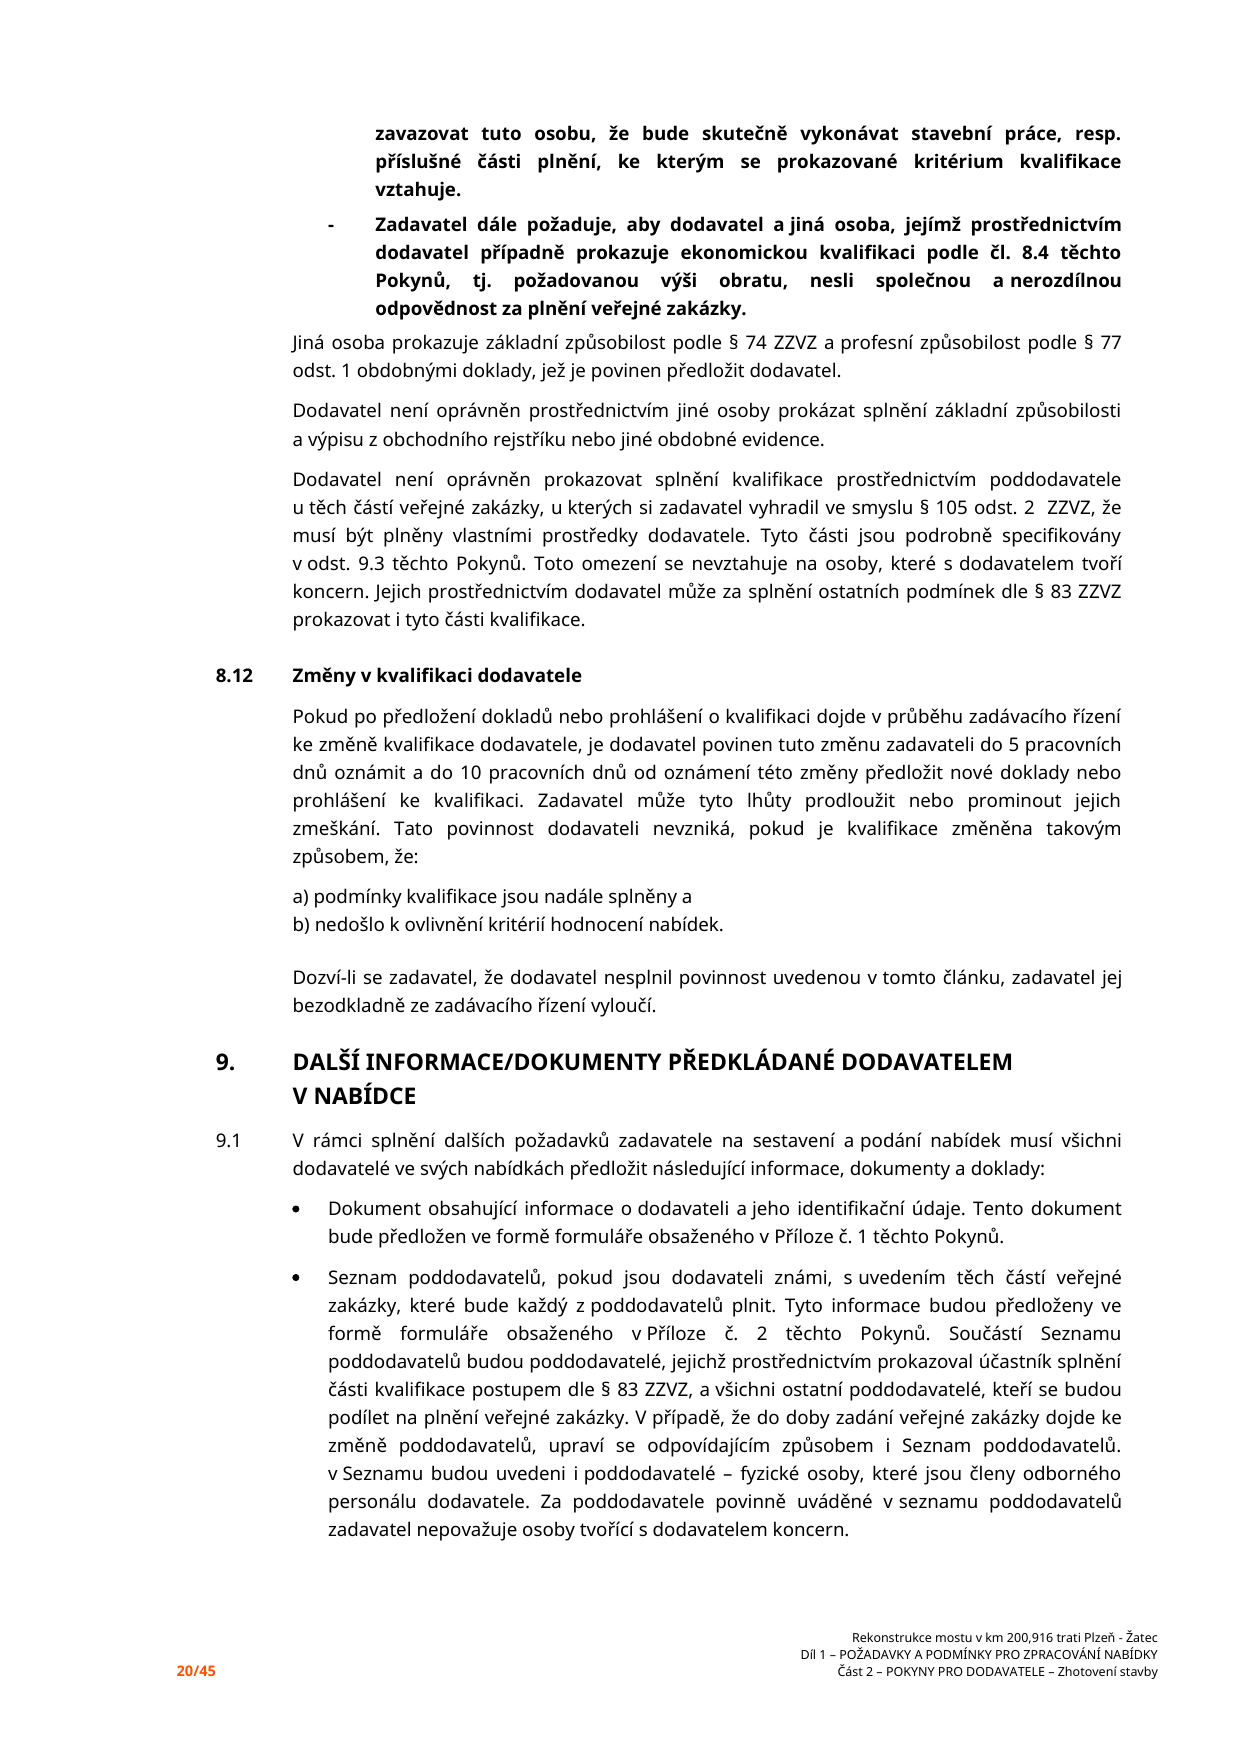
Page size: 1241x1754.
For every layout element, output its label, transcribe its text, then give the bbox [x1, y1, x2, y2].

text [328, 121, 1122, 202]
text Zadavatel dále požaduje, aby dodavatel a jiná osoba, jejímž prostřednictvím dodavatel případně prokazuje ekonomickou kvalifikaci podle čl. 8.4 těchto Pokynů, tj. požadovanou výši obratu, nesli společnou a nerozdílnou odpovědnost za plnění veřejné zakázky. [328, 211, 1122, 321]
text Dodavatel není oprávněn prokazovat splnění kvalifikace prostřednictvím poddodavatele u těch částí veřejné zakázky, u kterých si zadavatel vyhradil ve smyslu § 105 odst. 2 ZZVZ, že musí být plněny vlastními prostředky dodavatele. Tyto části jsou podrobně specifikovány v odst. 9.3 těchto Pokynů. Toto omezení se nevztahuje na osoby, které s dodavatelem tvoří koncern. Jejich prostřednictvím dodavatel může za splnění ostatních podmínek dle § 83 ZZVZ prokazovat i tyto části kvalifikace. [292, 466, 1122, 632]
text Dozví-li se zadavatel, že dodavatel nesplnil povinnost uvedenou v tomto článku, zadavatel jej bezodkladně ze zadávacího řízení vyloučí. [292, 965, 1122, 1018]
text Dodavatel není oprávněn prostřednictvím jiné osoby prokázat splnění základní způsobilosti a výpisu z obchodního rejstříku nebo jiné obdobné evidence. [292, 398, 1122, 451]
text Jiná osoba prokazuje základní způsobilost podle § 74 ZZVZ a profesní způsobilost podle § 77 odst. 1 obdobnými doklady, jež je povinen předložit dodavatel. [292, 329, 1122, 383]
text Dokument obsahující informace o dodavateli a jeho identifikační údaje. Tento dokument bude předložen ve formě formuláře obsaženého v Příloze č. 1 těchto Pokynů. [292, 1196, 1122, 1249]
text DALŠÍ INFORMACE/DOKUMENTY PŘEDKLÁDANÉ DODAVATELEM v NABÍDCE [216, 1046, 1122, 1111]
text Změny v kvalifikaci dodavatele [216, 662, 1122, 688]
text a) podmínky kvalifikace jsou nadále splněny a [292, 884, 1122, 909]
text Seznam poddodavatelů, pokud jsou dodavateli známi, s uvedením těch částí veřejné zakázky, které bude každý z poddodavatelů plnit. Tyto informace budou předloženy ve formě formuláře obsaženého v Příloze č. 2 těchto Pokynů. Součástí Seznamu poddodavatelů budou poddodavatelé, jejichž prostřednictvím prokazoval účastník splnění části kvalifikace postupem dle § 83 ZZVZ, a všichni ostatní poddodavatelé, kteří se budou podílet na plnění veřejné zakázky. V případě, že do doby zadání veřejné zakázky dojde ke změně poddodavatelů, upraví se odpovídajícím způsobem i Seznam poddodavatelů. v Seznamu budou uvedeni i poddodavatelé – fyzické osoby, které jsou členy odborného personálu dodavatele. Za poddodavatele povinně uváděné v seznamu poddodavatelů zadavatel nepovažuje osoby tvořící s dodavatelem koncern. [292, 1264, 1122, 1542]
text Pokud po předložení dokladů nebo prohlášení o kvalifikaci dojde v průběhu zadávacího řízení ke změně kvalifikace dodavatele, je dodavatel povinen tuto změnu zadavateli do 5 pracovních dnů oznámit a do 10 pracovních dnů od oznámení této změny předložit nové doklady nebo prohlášení ke kvalifikaci. Zadavatel může tyto lhůty prodloužit nebo prominout jejich zmeškání. Tato povinnost dodavateli nevzniká, pokud je kvalifikace změněna takovým způsobem, že: [292, 703, 1122, 869]
text b) nedošlo k ovlivnění kritérií hodnocení nabídek. [292, 912, 1122, 937]
text V rámci splnění dalších požadavků zadavatele na sestavení a podání nabídek musí všichni dodavatelé ve svých nabídkách předložit následující informace, dokumenty a doklady: [216, 1127, 1122, 1181]
